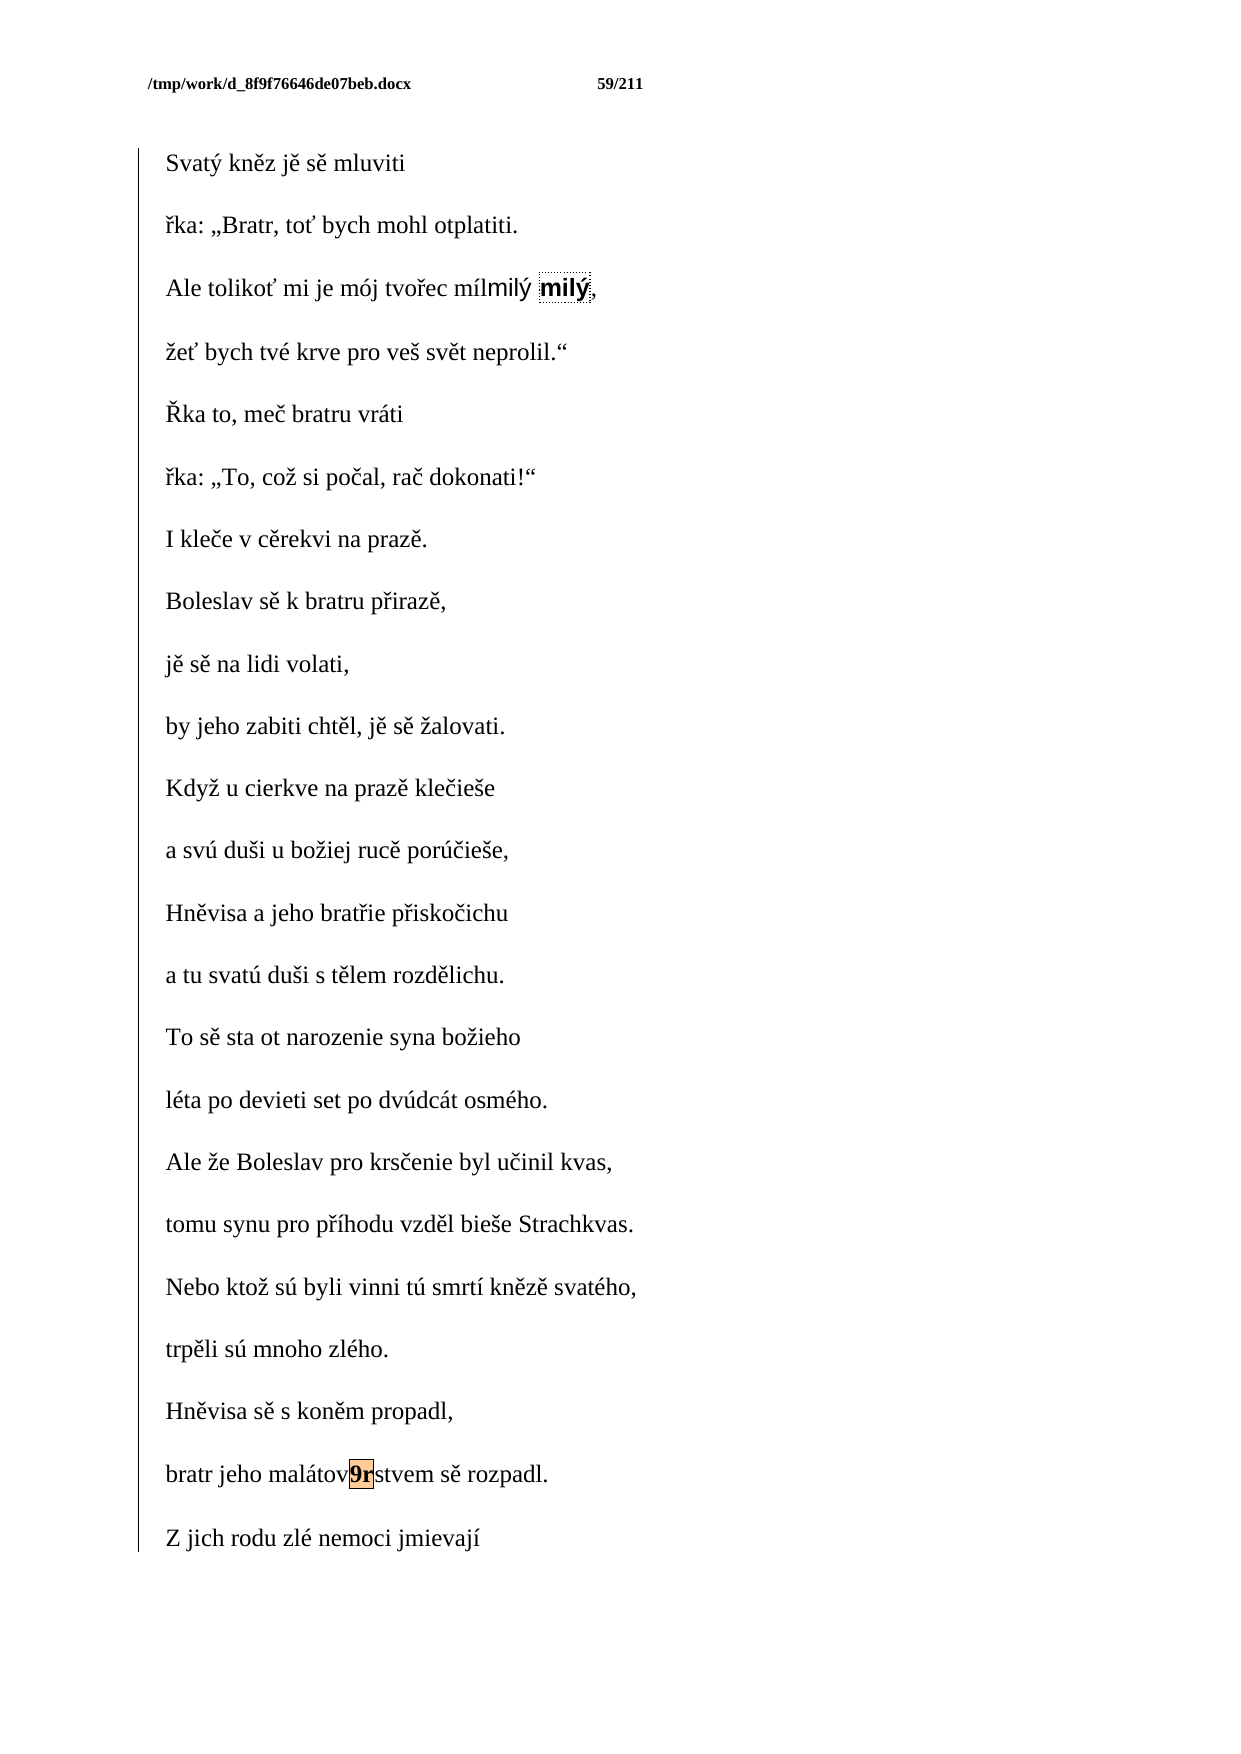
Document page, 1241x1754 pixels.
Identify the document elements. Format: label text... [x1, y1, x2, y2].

text Ale že Boleslav pro krsčenie byl učinil kvas, [139, 1147, 1093, 1176]
text a tu svatú duši s tělem rozdělichu. [139, 960, 1093, 989]
text Boleslav sě k bratru přirazě, [139, 586, 1093, 615]
text žeť bych tvé krve pro veš svět neprolil.“ [139, 337, 1093, 366]
text řka: „Bratr, toť bych mohl otplatiti. [139, 210, 1093, 239]
text a svú duši u božiej rucě porúčieše, [139, 836, 1093, 864]
text Z jich rodu zlé nemoci jmievají [139, 1523, 1093, 1552]
text To sě sta ot narozenie syna božieho [139, 1022, 1093, 1051]
text I kleče v cěrekvi na prazě. [139, 524, 1093, 553]
text Řka to, meč bratru vráti [139, 399, 1093, 428]
text Nebo ktož sú byli vinni tú smrtí knězě svatého, [139, 1272, 1093, 1300]
text bratr jeho malátov9rstvem sě rozpadl. [139, 1458, 373, 1489]
text Hněvisa a jeho bratřie přiskočichu [139, 898, 1093, 927]
text tomu synu pro příhodu vzděl bieše Strachkvas. [139, 1209, 1093, 1238]
text by jeho zabiti chtěl, jě sě žalovati. [139, 711, 1093, 740]
text Svatý kněz jě sě mluviti [148, 148, 1093, 176]
text řka: „To, což si počal, rač dokonati!“ [139, 462, 1093, 491]
text jě sě na lidi volati, [139, 649, 1093, 677]
text léta po devieti set po dvúdcát osmého. [139, 1085, 1093, 1113]
text Hněvisa sě s koněm propadl, [139, 1396, 1093, 1425]
text Ale tolikoť mi je mój tvořec mílmilý milý, [139, 272, 1093, 303]
text Když u cierkve na prazě klečieše [139, 773, 1093, 802]
text trpěli sú mnoho zlého. [139, 1334, 1093, 1363]
text bratr jeho malátov9rstvem sě rozpadl. [374, 1458, 1093, 1489]
